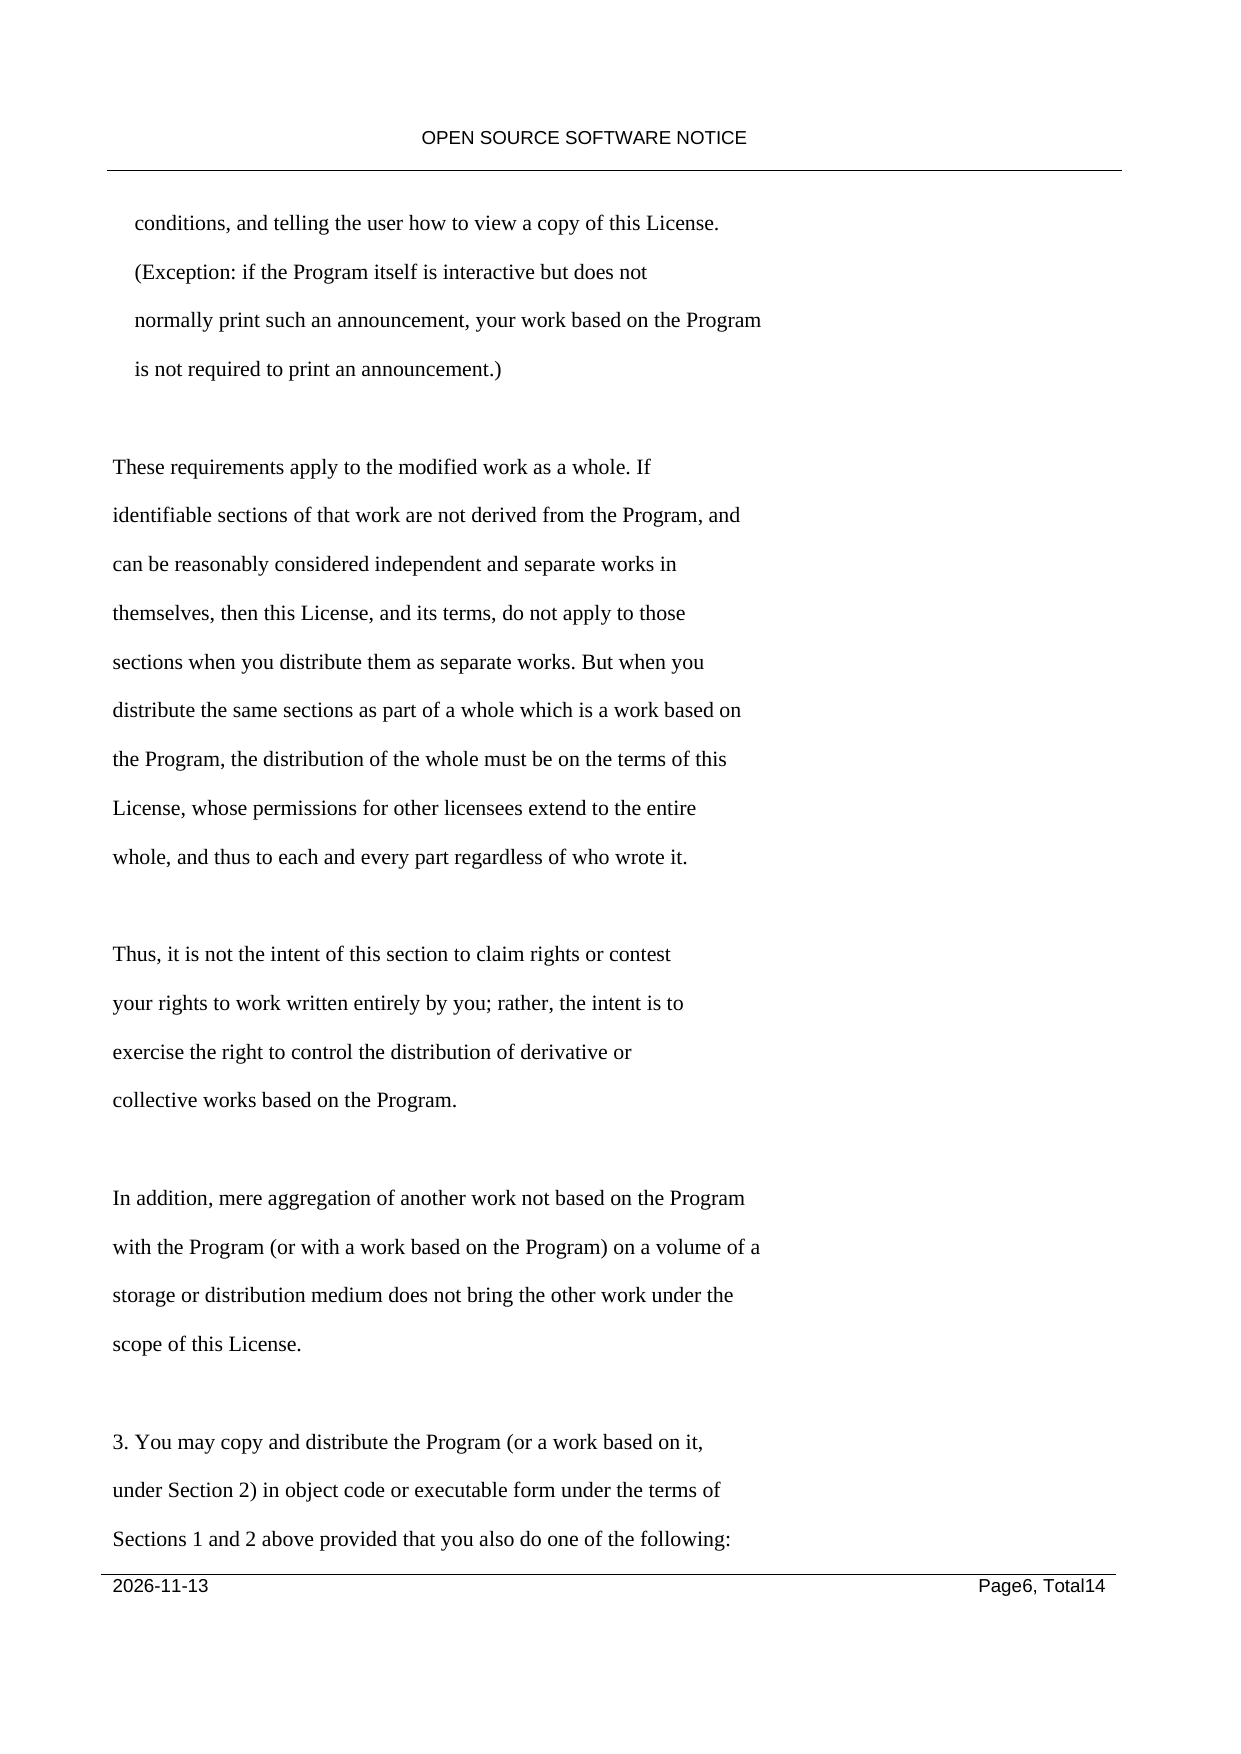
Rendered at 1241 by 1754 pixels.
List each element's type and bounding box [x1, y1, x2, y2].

text [112, 206, 1128, 1555]
